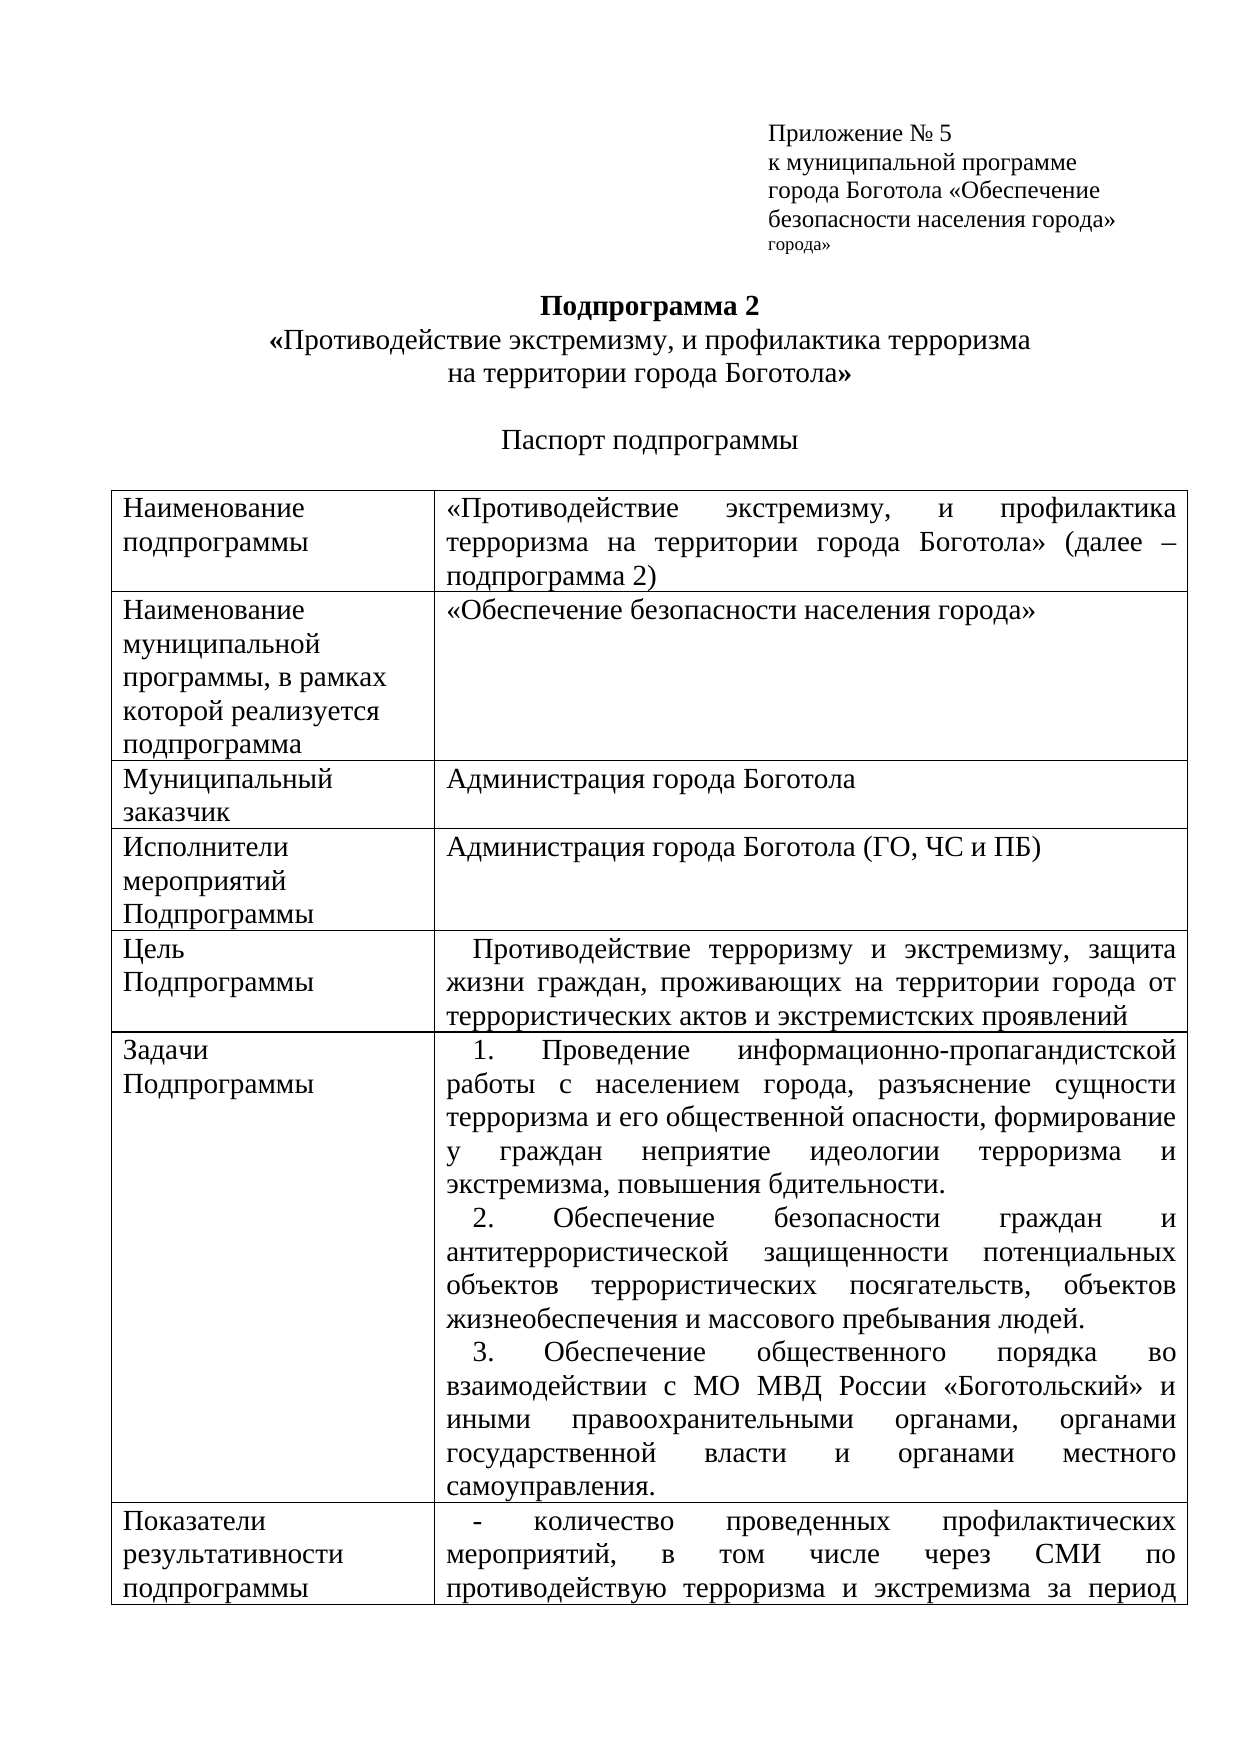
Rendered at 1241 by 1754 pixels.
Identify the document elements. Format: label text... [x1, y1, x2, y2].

table_cell Задачи Подпрограммы [112, 1033, 434, 1502]
text на территории города Боготола» [177, 355, 1122, 389]
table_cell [435, 1503, 1187, 1604]
table_cell Администрация города Боготола (ГО, ЧС и ПБ) [435, 829, 1187, 930]
table_header Наименование подпрограммы [112, 491, 434, 591]
table_cell Противодействие терроризму и экстремизму, защита жизни граждан, проживающих на территории города от террористических актов и экстремистских проявлений [435, 931, 1187, 1031]
table_cell «Обеспечение безопасности населения города» [435, 592, 1187, 760]
text «Противодействие экстремизму, и профилактика терроризма [177, 322, 1122, 355]
table_cell 1. Проведение информационно-пропагандистской работы с населением города, разъяснение сущности терроризма и его общественной опасности, формирование у граждан неприятие идеологии терроризма и экстремизма, повышения бдительности. 2. Обеспечение безопасности граждан и антитеррористической защищенности потенциальных объектов террористических посягательств, объектов жизнеобеспечения и массового пребывания людей. 3. Обеспечение общественного порядка во взаимодействии с МО МВД России «Боготольский» и иными правоохранительными органами, органами государственной власти и органами местного самоуправления. [435, 1033, 1187, 1502]
text безопасности населения города» [177, 204, 1122, 233]
table_cell Наименование муниципальной программы, в рамках которой реализуется подпрограмма [112, 592, 434, 760]
table_cell Исполнители мероприятий Подпрограммы [112, 829, 434, 930]
text Подпрограмма 2 [177, 288, 1122, 322]
text города Боготола «Обеспечение [177, 176, 1122, 204]
table_header «Противодействие экстремизму, и профилактика терроризма на территории города Боготола» (далее – подпрограмма 2) [435, 491, 1187, 591]
table_cell Муниципальный заказчик [112, 761, 434, 828]
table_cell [112, 1503, 434, 1604]
table_cell Администрация города Боготола [435, 761, 1187, 828]
text к муниципальной программе [177, 147, 1122, 176]
text города» [0, 233, 1122, 255]
table_cell Цель Подпрограммы [112, 931, 434, 1031]
text Приложение № 5 [177, 118, 1122, 147]
text Паспорт подпрограммы [177, 422, 1122, 456]
